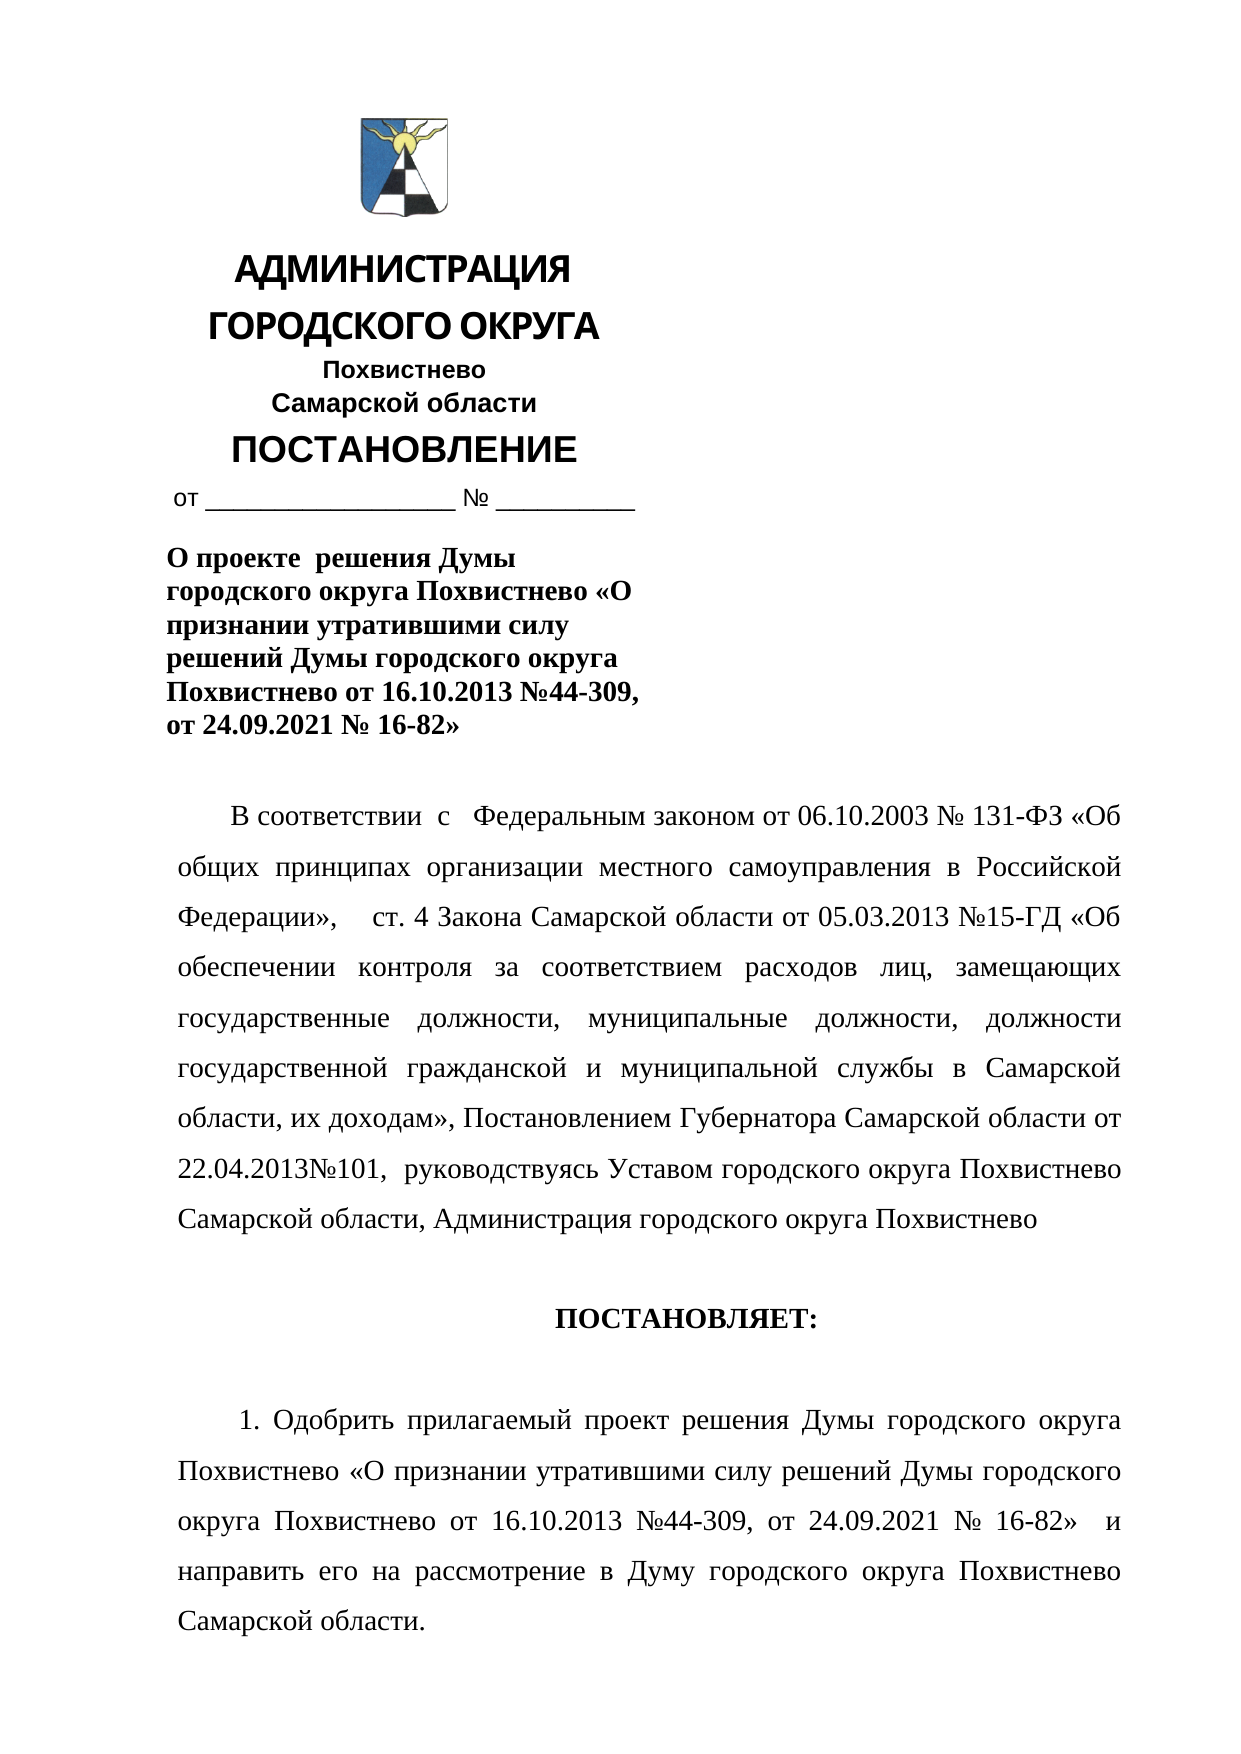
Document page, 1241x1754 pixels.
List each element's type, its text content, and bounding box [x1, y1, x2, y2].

picture [360, 118, 448, 215]
table_header АДМИНИСТРАЦИЯ ГОРОДСКОГО ОКРУГА Похвистнево Самарской области ПОСТАНОВЛЕНИЕ от __________________ № __________ [166, 118, 643, 540]
text 1. Одобрить прилагаемый проект решения Думы городского округа Похвистнево «О признании утратившими силу решений Думы городского округа Похвистнево от 16.10.2013 №44-309, от 24.09.2021 № 16-82» и направить его на рассмотрение в Думу городского округа Похвистнево Самарской области. [177, 1402, 1122, 1637]
text ПОСТАНОВЛЯЕТ: [177, 1302, 1122, 1335]
table_cell О проекте решения Думы городского округа Похвистнево «О признании утратившими силу решений Думы городского округа Похвистнево от 16.10.2013 №44-309, от 24.09.2021 № 16-82» [166, 540, 643, 770]
text В соответствии с Федеральным законом от 06.10.2003 № 131-ФЗ «Об общих принципах организации местного самоуправления в Российской Федерации», ст. 4 Закона Самарской области от 05.03.2013 №15-ГД «Об обеспечении контроля за соответствием расходов лиц, замещающих государственные должности, муниципальные должности, должности государственной гражданской и муниципальной службы в Самарской области, их доходам», Постановлением Губернатора Самарской области от 22.04.2013№101, руководствуясь Уставом городского округа Похвистнево Самарской области, Администрация городского округа Похвистнево [177, 798, 1122, 1234]
